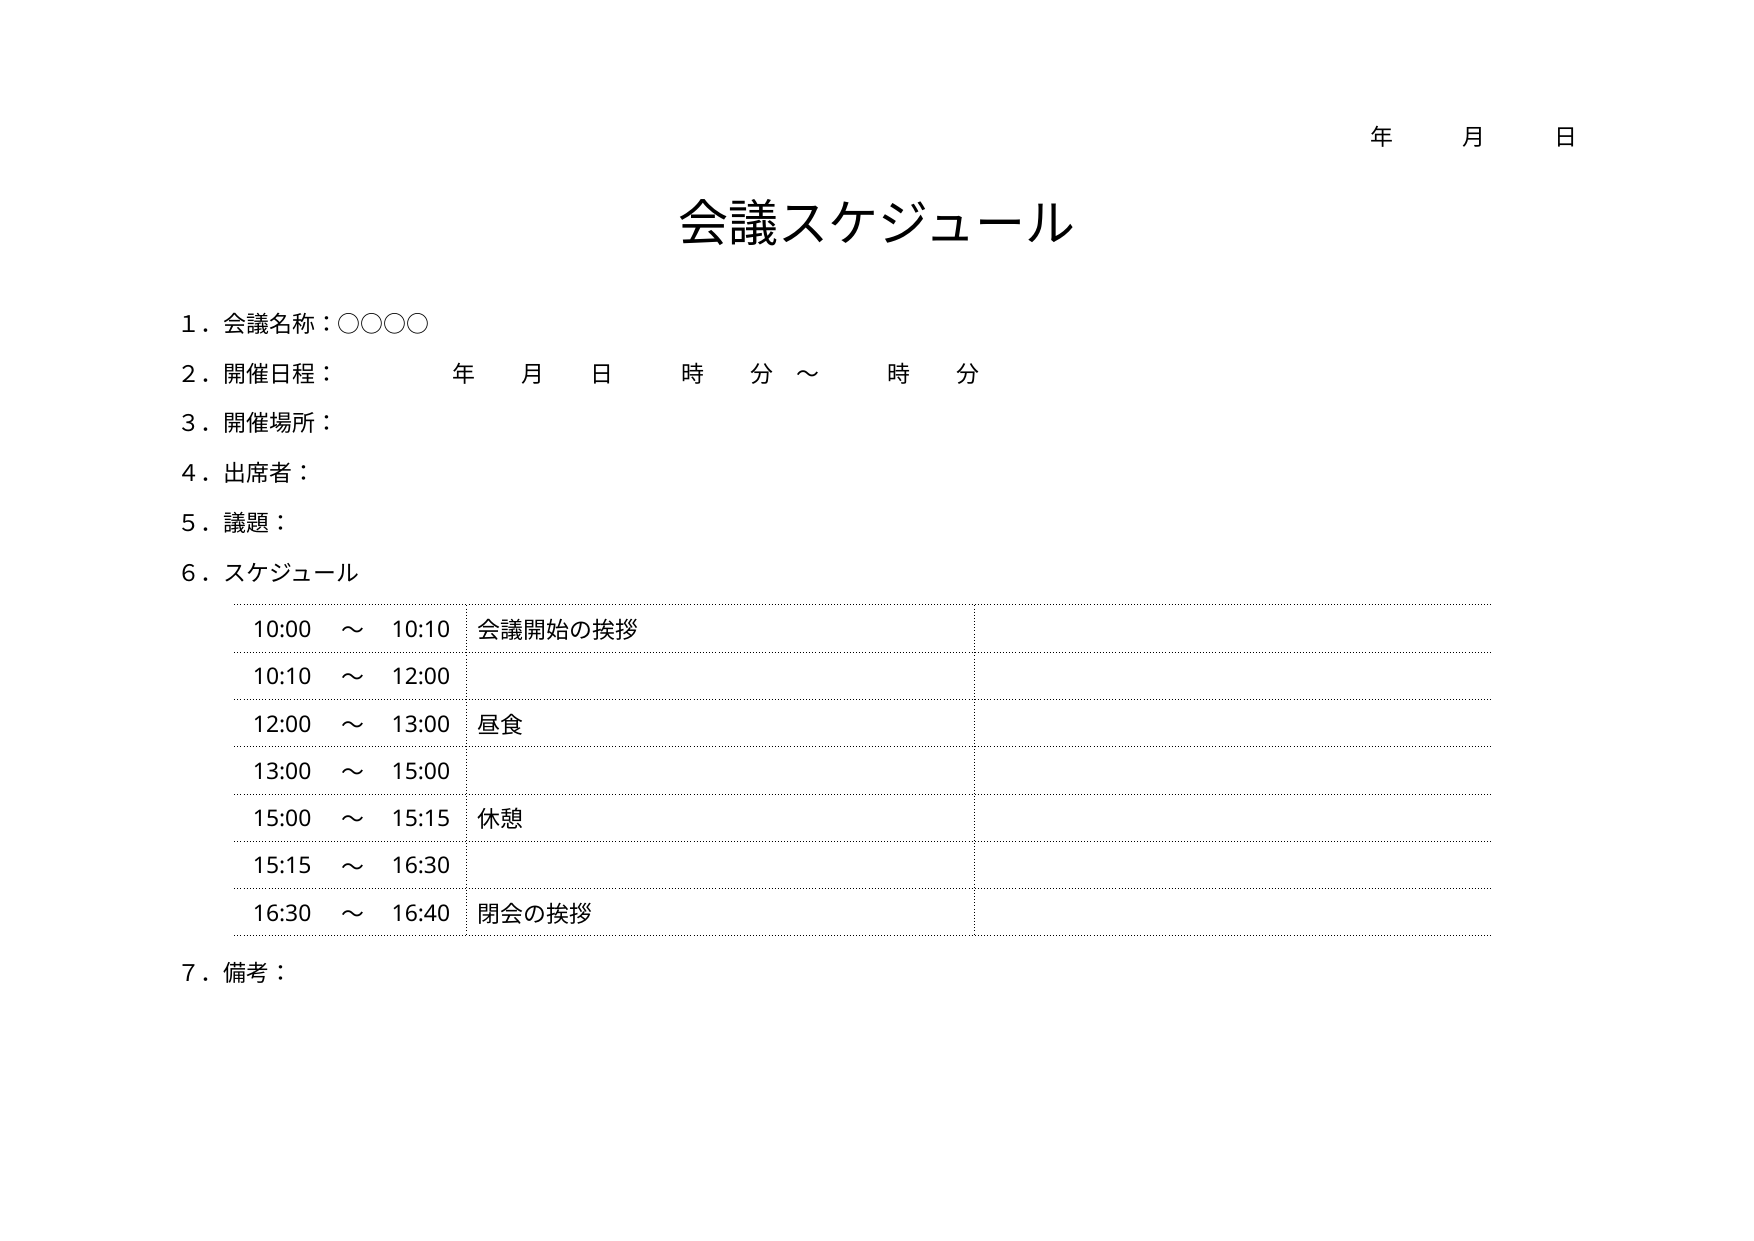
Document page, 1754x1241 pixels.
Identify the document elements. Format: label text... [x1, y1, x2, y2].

table_cell [466, 746, 974, 793]
table_header [975, 604, 1491, 652]
table_cell 16:30 [234, 888, 329, 935]
table_cell ～ [330, 746, 375, 793]
table_cell 13:00 [375, 699, 466, 746]
table_cell ～ [330, 841, 375, 888]
table_cell 閉会の挨拶 [466, 888, 974, 935]
table_cell 15:00 [234, 794, 329, 841]
text 年 月 日 [177, 119, 1577, 152]
table_cell 15:00 [375, 746, 466, 793]
table_cell ～ [330, 652, 375, 699]
table_cell 15:15 [375, 794, 466, 841]
table_cell ～ [330, 794, 375, 841]
table_cell ～ [330, 699, 375, 746]
text ７．備考： [177, 955, 1577, 988]
text ４．出席者： [177, 455, 1577, 488]
text 会議スケジュール [177, 183, 1577, 256]
table_cell [975, 841, 1491, 888]
table_header ～ [330, 604, 375, 652]
table_cell 12:00 [375, 652, 466, 699]
table_cell 昼食 [466, 699, 974, 746]
table_cell [975, 652, 1491, 699]
table_cell [466, 841, 974, 888]
table_header 10:10 [375, 604, 466, 652]
table_cell 15:15 [234, 841, 329, 888]
text １．会議名称：○○○○ [177, 306, 1577, 339]
table_cell [975, 888, 1491, 935]
table_cell 10:10 [234, 652, 329, 699]
text ３．開催場所： [177, 405, 1577, 438]
table_cell 13:00 [234, 746, 329, 793]
table_cell 12:00 [234, 699, 329, 746]
table_cell [466, 652, 974, 699]
table_cell [975, 746, 1491, 793]
table_cell ～ [330, 888, 375, 935]
table_header 10:00 [234, 604, 329, 652]
table_header 会議開始の挨拶 [466, 604, 974, 652]
table_cell 16:40 [375, 888, 466, 935]
table_cell 休憩 [466, 794, 974, 841]
text ６．スケジュール [177, 554, 1577, 588]
table_cell [975, 794, 1491, 841]
text ２．開催日程： 年 月 日 時 分 ～ 時 分 [177, 355, 1577, 389]
table_cell 16:30 [375, 841, 466, 888]
text ５．議題： [177, 505, 1577, 538]
table_cell [975, 699, 1491, 746]
